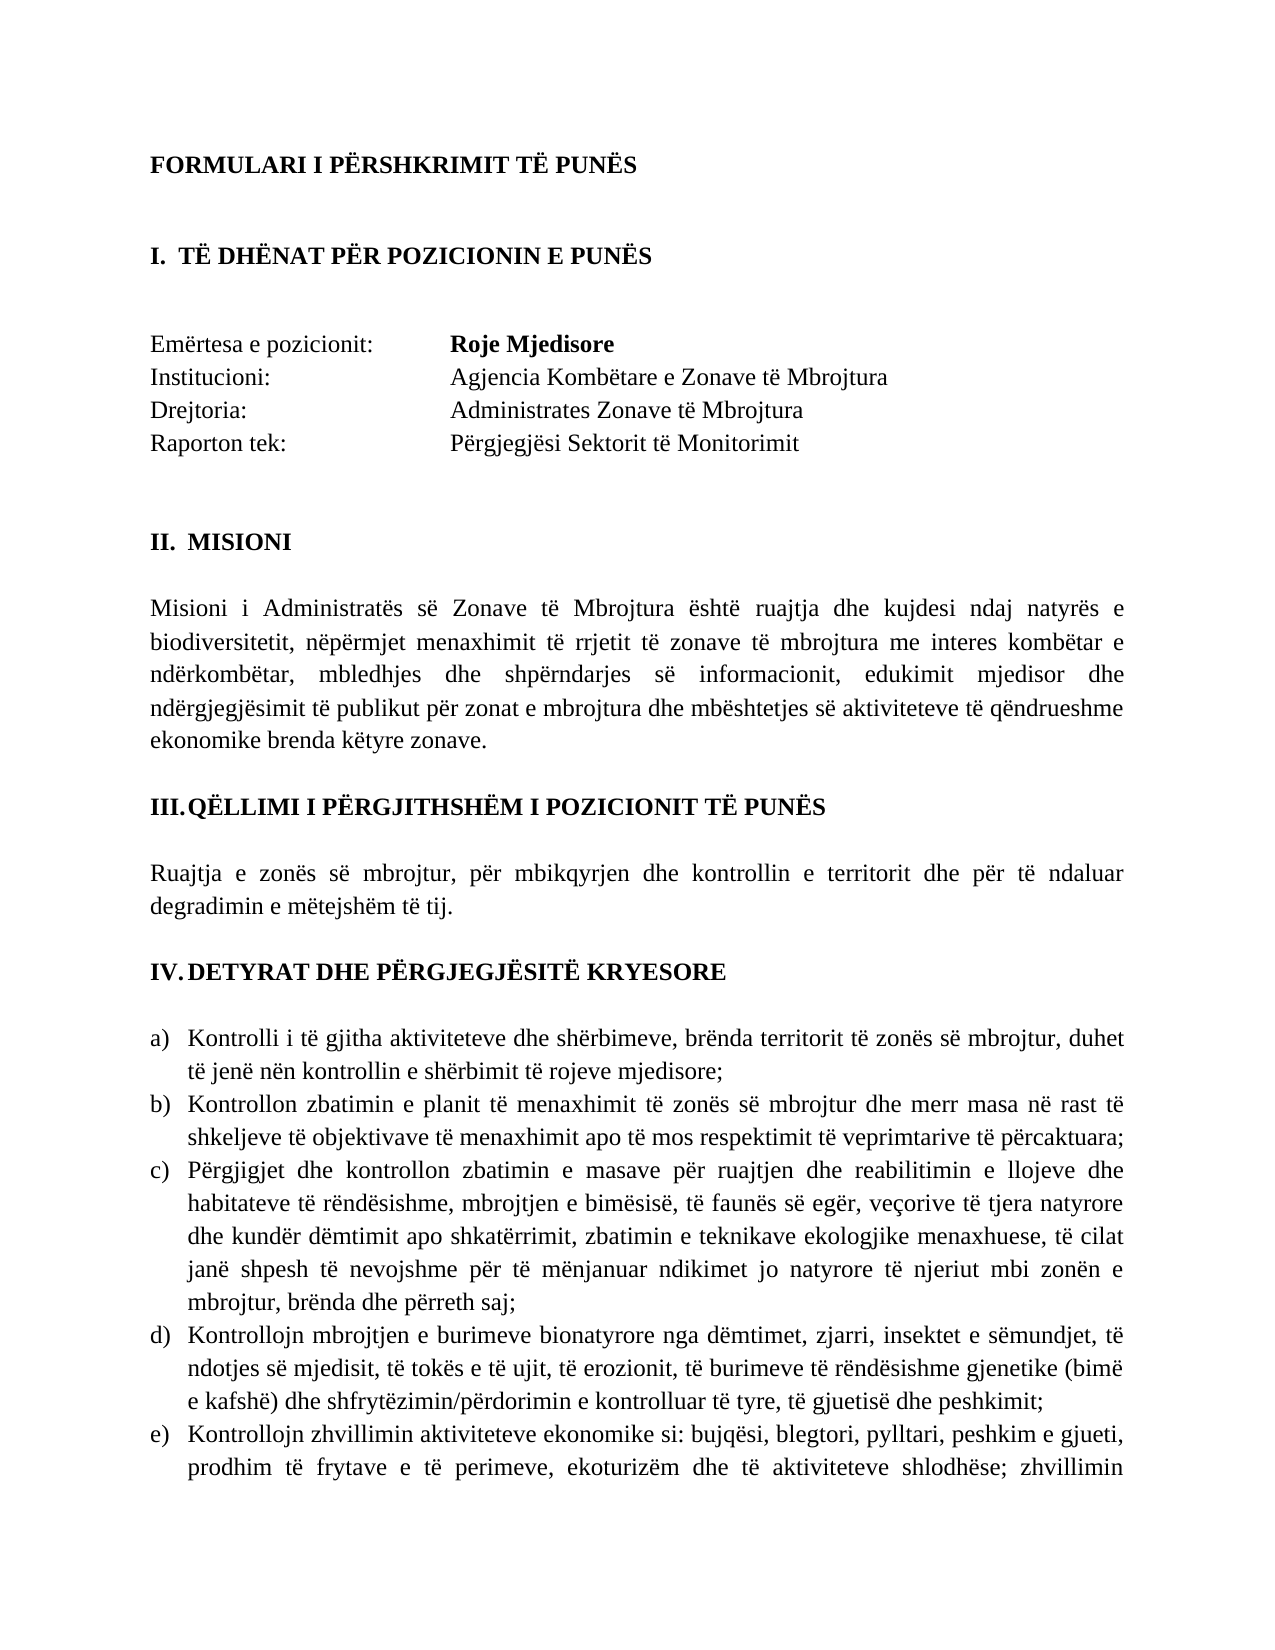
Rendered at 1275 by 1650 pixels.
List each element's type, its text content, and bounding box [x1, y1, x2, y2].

list MISIONI [150, 527, 1125, 556]
text Raporton tek: Përgjegjësi Sektorit të Monitorimit [150, 428, 1125, 457]
list Kontrollojn mbrojtjen e burimeve bionatyrore nga dëmtimet, zjarri, insektet e sëmundjet, të ndotjes së mjedisit, të tokës e të ujit, të erozionit, të burimeve të rëndësishme gjenetike (bimë e kafshë) dhe shfrytëzimin/përdorimin e kontrolluar të tyre, të gjuetisë dhe peshkimit; [150, 1320, 1125, 1415]
list TË DHËNAT PËR POZICIONIN E PUNËS [150, 241, 1125, 270]
list Kontrollon zbatimin e planit të menaxhimit të zonës së mbrojtur dhe merr masa në rast të shkeljeve të objektivave të menaxhimit apo të mos respektimit të veprimtarive të përcaktuara; [150, 1089, 1125, 1151]
list Kontrolli i të gjitha aktiviteteve dhe shërbimeve, brënda territorit të zonës së mbrojtur, duhet të jenë nën kontrollin e shërbimit të rojeve mjedisore; [150, 1023, 1125, 1084]
text FORMULARI I PËRSHKRIMIT TË PUNËS [150, 150, 1125, 179]
text Drejtoria: Administrates Zonave të Mbrojtura [150, 395, 1125, 424]
text Emërtesa e pozicionit: Roje Mjedisore [150, 329, 1125, 358]
list DETYRAT DHE PËRGJEGJËSITË KRYESORE [150, 957, 1125, 986]
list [150, 1419, 1125, 1481]
text Ruajtja e zonës së mbrojtur, për mbikqyrjen dhe kontrollin e territorit dhe për të ndaluar degradimin e mëtejshëm të tij. [150, 858, 1125, 919]
list QËLLIMI I PËRGJITHSHËM I POZICIONIT TË PUNËS [150, 792, 1125, 820]
text Misioni i Administratës së Zonave të Mbrojtura është ruajtja dhe kujdesi ndaj natyrës e biodiversitetit, nëpërmjet menaxhimit të rrjetit të zonave të mbrojtura me interes kombëtar e ndërkombëtar, mbledhjes dhe shpërndarjes së informacionit, edukimit mjedisor dhe ndërgjegjësimit të publikut për zonat e mbrojtura dhe mbështetjes së aktiviteteve të qëndrueshme ekonomike brenda këtyre zonave. [150, 593, 1125, 754]
text Institucioni: Agjencia Kombëtare e Zonave të Mbrojtura [150, 362, 1125, 391]
list Përgjigjet dhe kontrollon zbatimin e masave për ruajtjen dhe reabilitimin e llojeve dhe habitateve të rëndësishme, mbrojtjen e bimësisë, të faunës së egër, veçorive të tjera natyrore dhe kundër dëmtimit apo shkatërrimit, zbatimin e teknikave ekologjike menaxhuese, të cilat janë shpesh të nevojshme për të mënjanuar ndikimet jo natyrore të njeriut mbi zonën e mbrojtur, brënda dhe përreth saj; [150, 1155, 1125, 1316]
